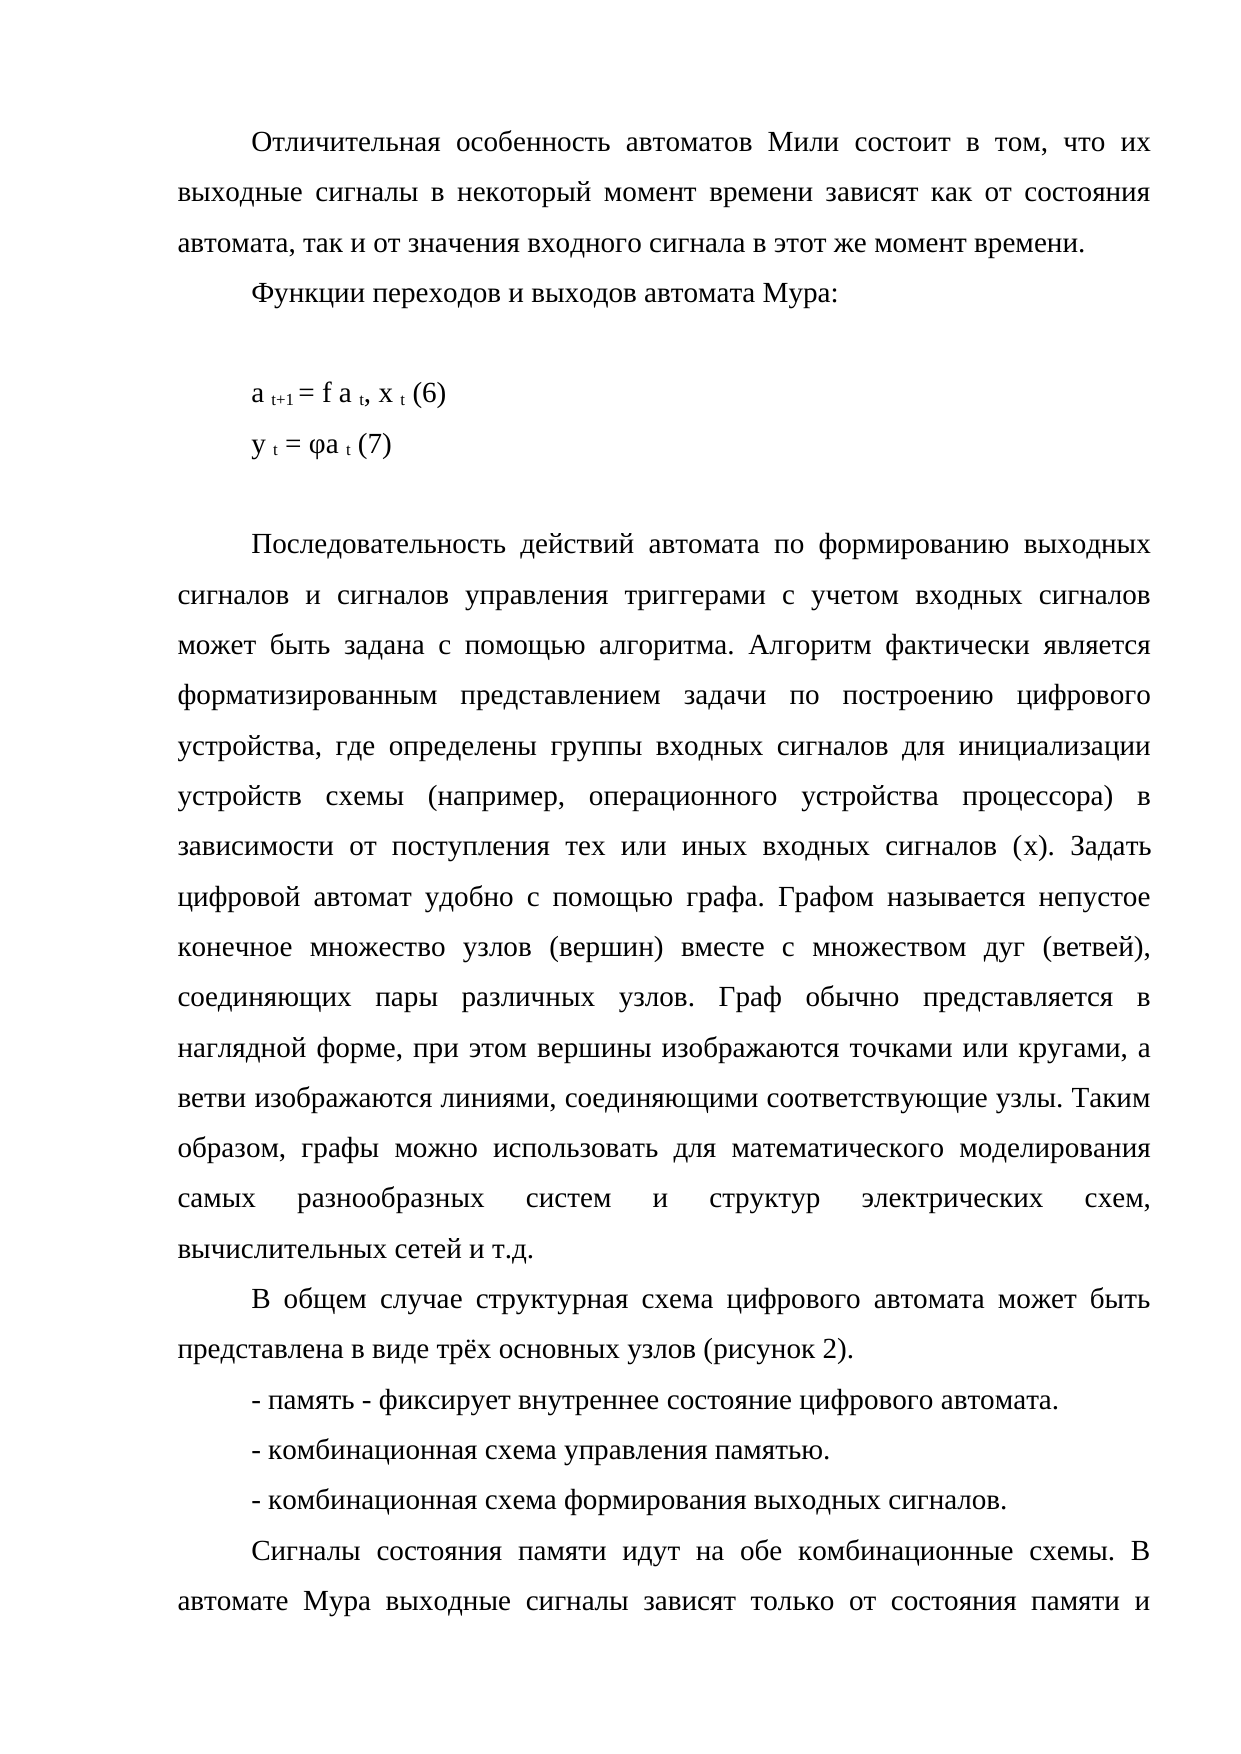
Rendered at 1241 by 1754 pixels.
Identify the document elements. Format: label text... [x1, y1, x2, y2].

text - память - фиксирует внутреннее состояние цифрового автомата. [177, 1382, 1152, 1415]
text Функции переходов и выходов автомата Мура: [177, 275, 1152, 308]
text a t+1 = f a t, x t (6) [177, 376, 1152, 409]
text Последовательность действий автомата по формированию выходных сигналов и сигналов управления триггерами с учетом входных сигналов может быть задана с помощью алгоритма. Алгоритм фактически является форматизированным представлением задачи по построению цифрового устройства, где определены группы входных сигналов для инициализации устройств схемы (например, операционного устройства процессора) в зависимости от поступления тех или иных входных сигналов (x). Задать цифровой автомат удобно с помощью графа. Графом называется непустое конечное множество узлов (вершин) вместе с множеством дуг (ветвей), соединяющих пары различных узлов. Граф обычно представляется в наглядной форме, при этом вершины изображаются точками или кругами, а ветви изображаются линиями, соединяющими соответствующие узлы. Таким образом, графы можно использовать для математического моделирования самых разнообразных систем и структур электрических схем, вычислительных сетей и т.д. [177, 527, 1152, 1264]
text В общем случае структурная схема цифрового автомата может быть представлена в виде трёх основных узлов (рисунок 2). [177, 1281, 1152, 1365]
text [177, 1533, 1152, 1617]
text - комбинационная схема управления памятью. [177, 1432, 1152, 1466]
text Отличительная особенность автоматов Мили состоит в том, что их выходные сигналы в некоторый момент времени зависят как от состояния автомата, так и от значения входного сигнала в этот же момент времени. [177, 124, 1152, 258]
text y t = φa t (7) [177, 426, 1152, 459]
text - комбинационная схема формирования выходных сигналов. [177, 1482, 1152, 1516]
